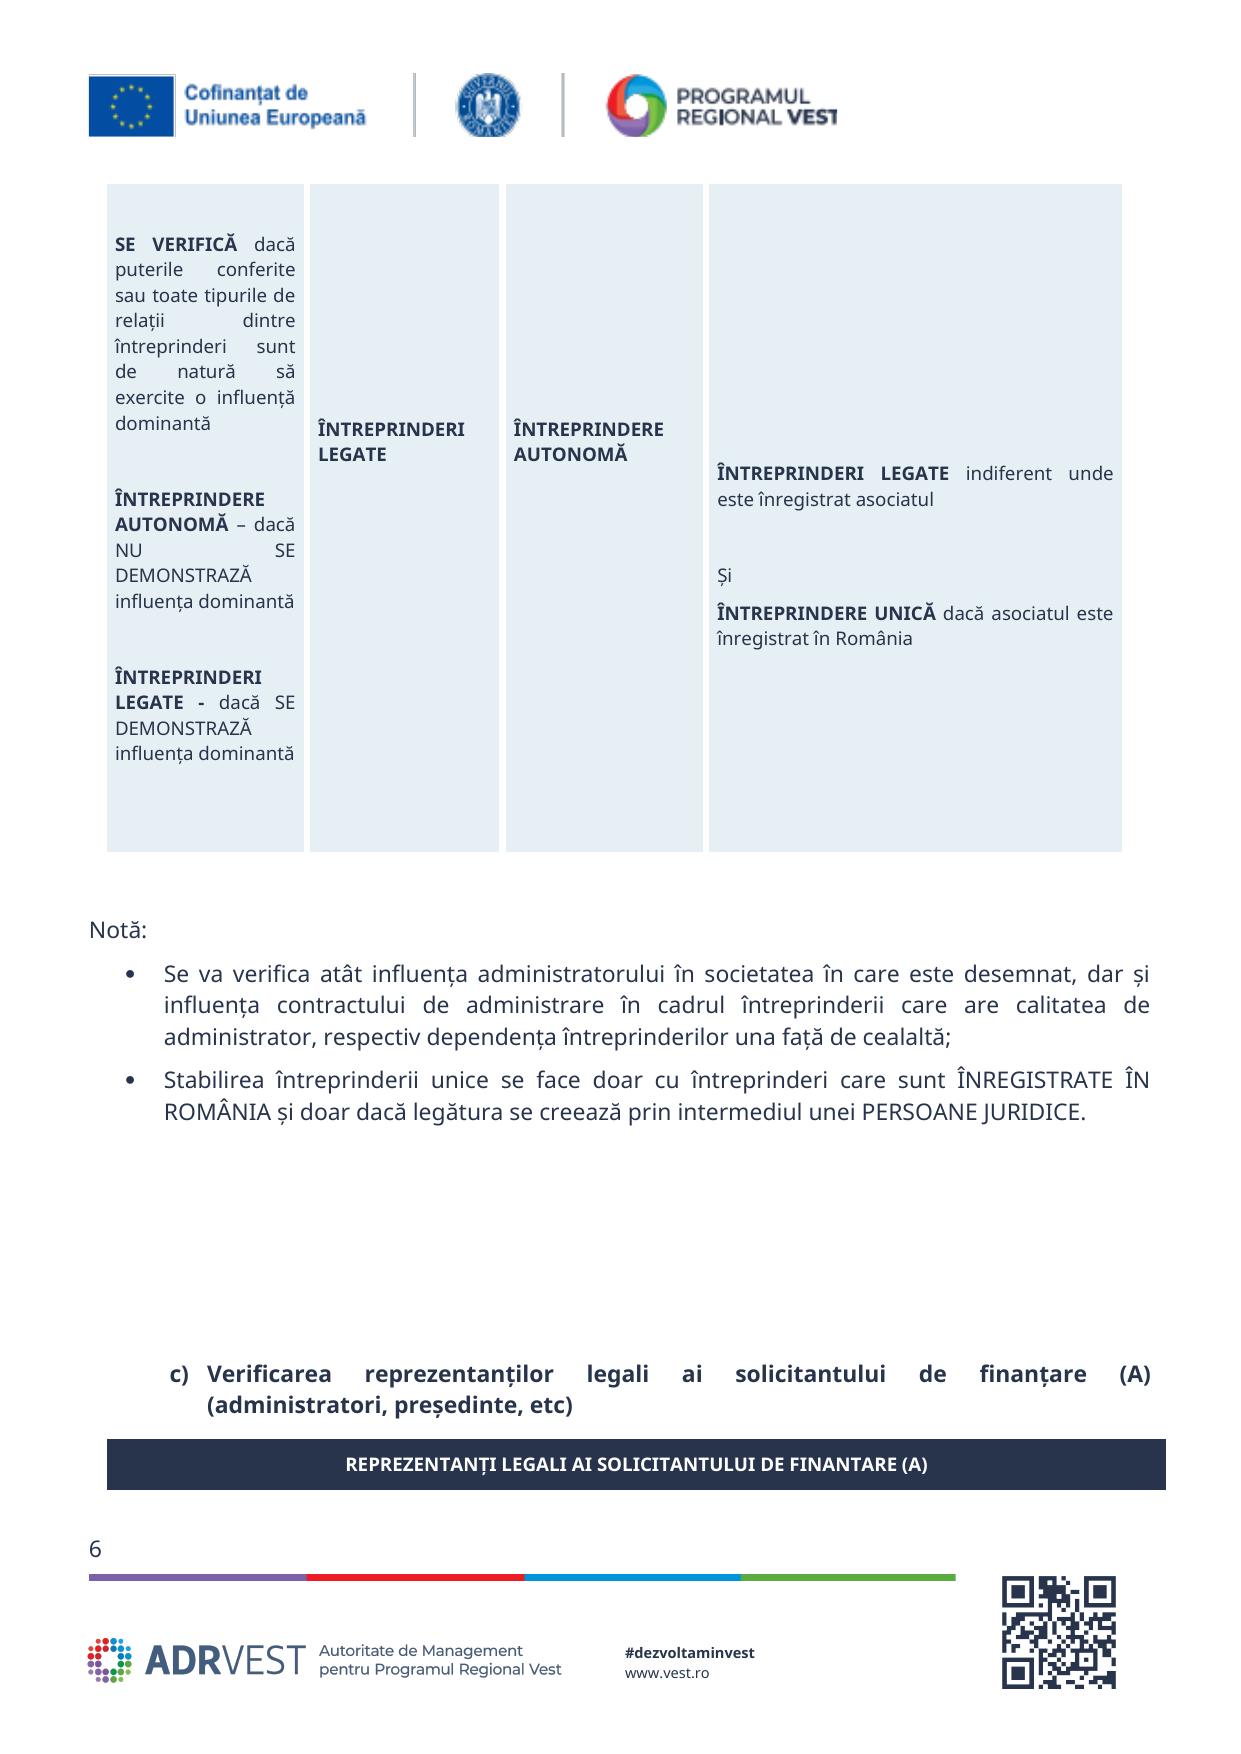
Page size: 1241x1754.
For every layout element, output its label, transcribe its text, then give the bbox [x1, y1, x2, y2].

text Notă: [89, 914, 1152, 946]
list Verificarea reprezentanților legali ai solicitantului de finanțare (A) (administratori, președinte, etc) [169, 1358, 1152, 1421]
table_cell ÎNTREPRINDERI LEGATE [310, 184, 499, 852]
list Stabilirea întreprinderii unice se face doar cu întreprinderi care sunt ÎNREGISTRATE ÎN ROMÂNIA și doar dacă legătura se creează prin intermediul unei PERSOANE JURIDICE. [126, 1064, 1152, 1127]
picture [993, 1567, 1125, 1698]
picture [78, 1635, 567, 1686]
table_cell SE VERIFICĂ dacă puterile conferite sau toate tipurile de relații dintre întreprinderi sunt de natură să exercite o influență dominantă ÎNTREPRINDERE AUTONOMĂ – dacă NU SE DEMONSTRAZĂ influența dominantă ÎNTREPRINDERI LEGATE - dacă SE DEMONSTRAZĂ influența dominantă [107, 184, 304, 852]
list Se va verifica atât influența administratorului în societatea în care este desemnat, dar și influența contractului de administrare în cadrul întreprinderii care are calitatea de administrator, respectiv dependența întreprinderilor una față de cealaltă; [126, 958, 1152, 1052]
table_header REPREZENTANȚI LEGALI AI SOLICITANTULUI DE FINANTARE (A) [107, 1439, 1166, 1490]
table_cell ÎNTREPRINDERI LEGATE indiferent unde este înregistrat asociatul Și ÎNTREPRINDERE UNICĂ dacă asociatul este înregistrat în România [709, 184, 1122, 852]
table_cell ÎNTREPRINDERE AUTONOMĂ [506, 184, 703, 852]
